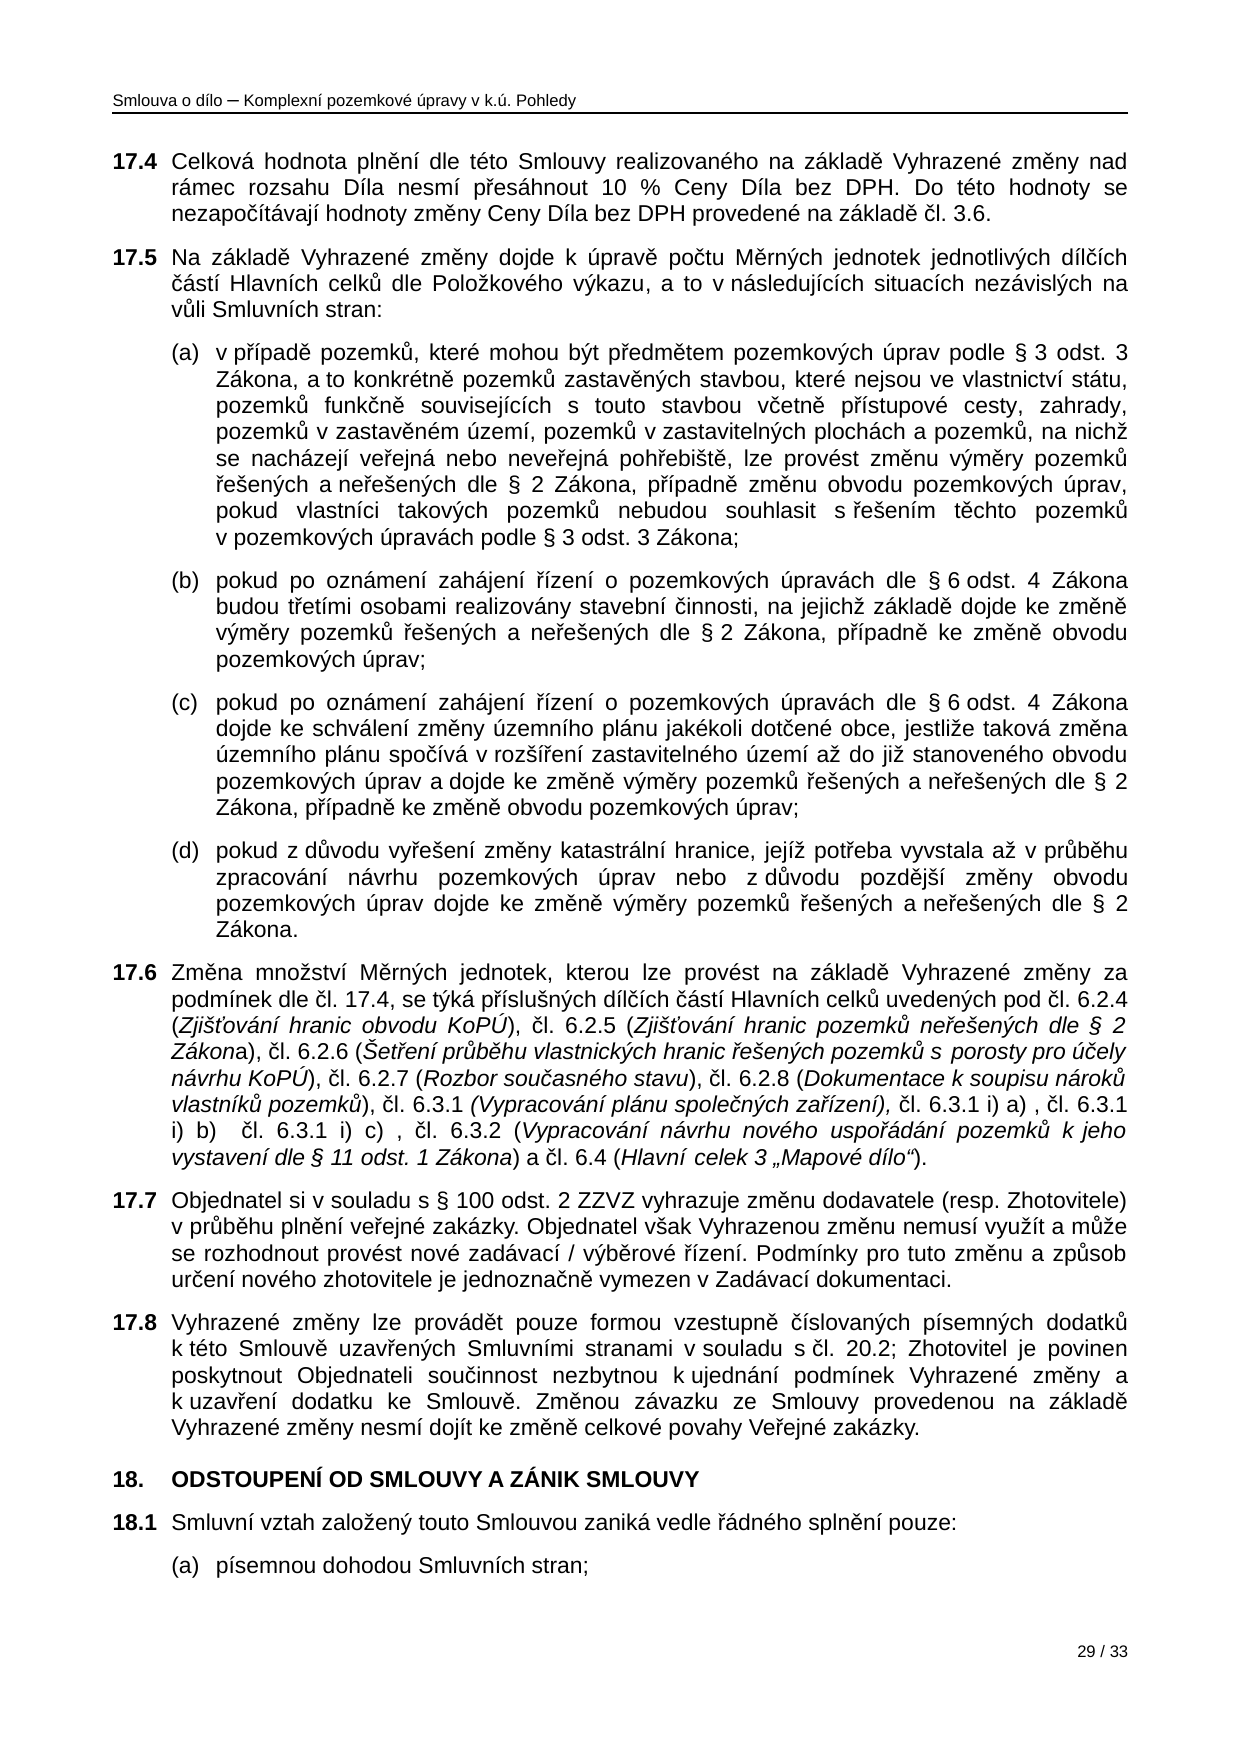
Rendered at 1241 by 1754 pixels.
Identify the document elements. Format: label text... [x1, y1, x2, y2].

text Vyhrazené změny lze provádět pouze formou vzestupně číslovaných písemných dodatků k této Smlouvě uzavřených Smluvními stranami v souladu s čl. 20.2; Zhotovitel je povinen poskytnout Objednateli součinnost nezbytnou k ujednání podmínek Vyhrazené změny a k uzavření dodatku ke Smlouvě. Změnou závazku ze Smlouvy provedenou na základě Vyhrazené změny nesmí dojít ke změně celkové povahy Veřejné zakázky. [112, 1309, 1128, 1441]
list pokud z důvodu vyřešení změny katastrální hranice, jejíž potřeba vyvstala až v průběhu zpracování návrhu pozemkových úprav nebo z důvodu pozdější změny obvodu pozemkových úprav dojde ke změně výměry pozemků řešených a neřešených dle § 2 Zákona. [171, 837, 1128, 943]
text Celková hodnota plnění dle této Smlouvy realizovaného na základě Vyhrazené změny nad rámec rozsahu Díla nesmí přesáhnout 10 % Ceny Díla bez DPH. Do této hodnoty se nezapočítávají hodnoty změny Ceny Díla bez DPH provedené na základě čl. 3.6. [112, 148, 1128, 227]
text Na základě Vyhrazené změny dojde k úpravě počtu Měrných jednotek jednotlivých dílčích částí Hlavních celků dle Položkového výkazu, a to v následujících situacích nezávislých na vůli Smluvních stran: [112, 243, 1128, 322]
text Objednatel si v souladu s § 100 odst. 2 ZZVZ vyhrazuje změnu dodavatele (resp. Zhotovitele) v průběhu plnění veřejné zakázky. Objednatel však Vyhrazenou změnu nemusí využít a může se rozhodnout provést nové zadávací / výběrové řízení. Podmínky pro tuto změnu a způsob určení nového zhotovitele je jednoznačně vymezen v Zadávací dokumentaci. [112, 1187, 1128, 1292]
list pokud po oznámení zahájení řízení o pozemkových úpravách dle § 6 odst. 4 Zákona budou třetími osobami realizovány stavební činnosti, na jejichž základě dojde ke změně výměry pozemků řešených a neřešených dle § 2 Zákona, případně ke změně obvodu pozemkových úprav; [171, 567, 1128, 672]
text ODSTOUPENÍ OD SMLOUVY a zánik smlouvy [112, 1466, 1128, 1492]
text Smluvní vztah založený touto Smlouvou zaniká vedle řádného splnění pouze: [112, 1509, 1128, 1535]
list písemnou dohodou Smluvních stran; [171, 1552, 1128, 1578]
list v případě pozemků, které mohou být předmětem pozemkových úprav podle § 3 odst. 3 Zákona, a to konkrétně pozemků zastavěných stavbou, které nejsou ve vlastnictví státu, pozemků funkčně souvisejících s touto stavbou včetně přístupové cesty, zahrady, pozemků v zastavěném území, pozemků v zastavitelných plochách a pozemků, na nichž se nacházejí veřejná nebo neveřejná pohřebiště, lze provést změnu výměry pozemků řešených a neřešených dle § 2 Zákona, případně změnu obvodu pozemkových úprav, pokud vlastníci takových pozemků nebudou souhlasit s řešením těchto pozemků v pozemkových úpravách podle § 3 odst. 3 Zákona; [171, 339, 1128, 550]
text Změna množství Měrných jednotek, kterou lze provést na základě Vyhrazené změny za podmínek dle čl. 17.4, se týká příslušných dílčích částí Hlavních celků uvedených pod čl. 6.2.4 (Zjišťování hranic obvodu KoPÚ), čl. 6.2.5 (Zjišťování hranic pozemků neřešených dle § 2 Zákona), čl. 6.2.6 (Šetření průběhu vlastnických hranic řešených pozemků s porosty pro účely návrhu KoPÚ), čl. 6.2.7 (Rozbor současného stavu), čl. 6.2.8 (Dokumentace k soupisu nároků vlastníků pozemků), čl. 6.3.1 (Vypracování plánu společných zařízení), čl. 6.3.1 i) a), čl. 6.3.1 i) b), čl. 6.3.1 i) c), čl. 6.3.2 (Vypracování návrhu nového uspořádání pozemků k jeho vystavení dle § 11 odst. 1 Zákona) a čl. 6.4 (Hlavní celek 3 „Mapové dílo“). [112, 959, 1128, 1170]
list pokud po oznámení zahájení řízení o pozemkových úpravách dle § 6 odst. 4 Zákona dojde ke schválení změny územního plánu jakékoli dotčené obce, jestliže taková změna územního plánu spočívá v rozšíření zastavitelného území až do již stanoveného obvodu pozemkových úprav a dojde ke změně výměry pozemků řešených a neřešených dle § 2 Zákona, případně ke změně obvodu pozemkových úprav; [171, 689, 1128, 821]
